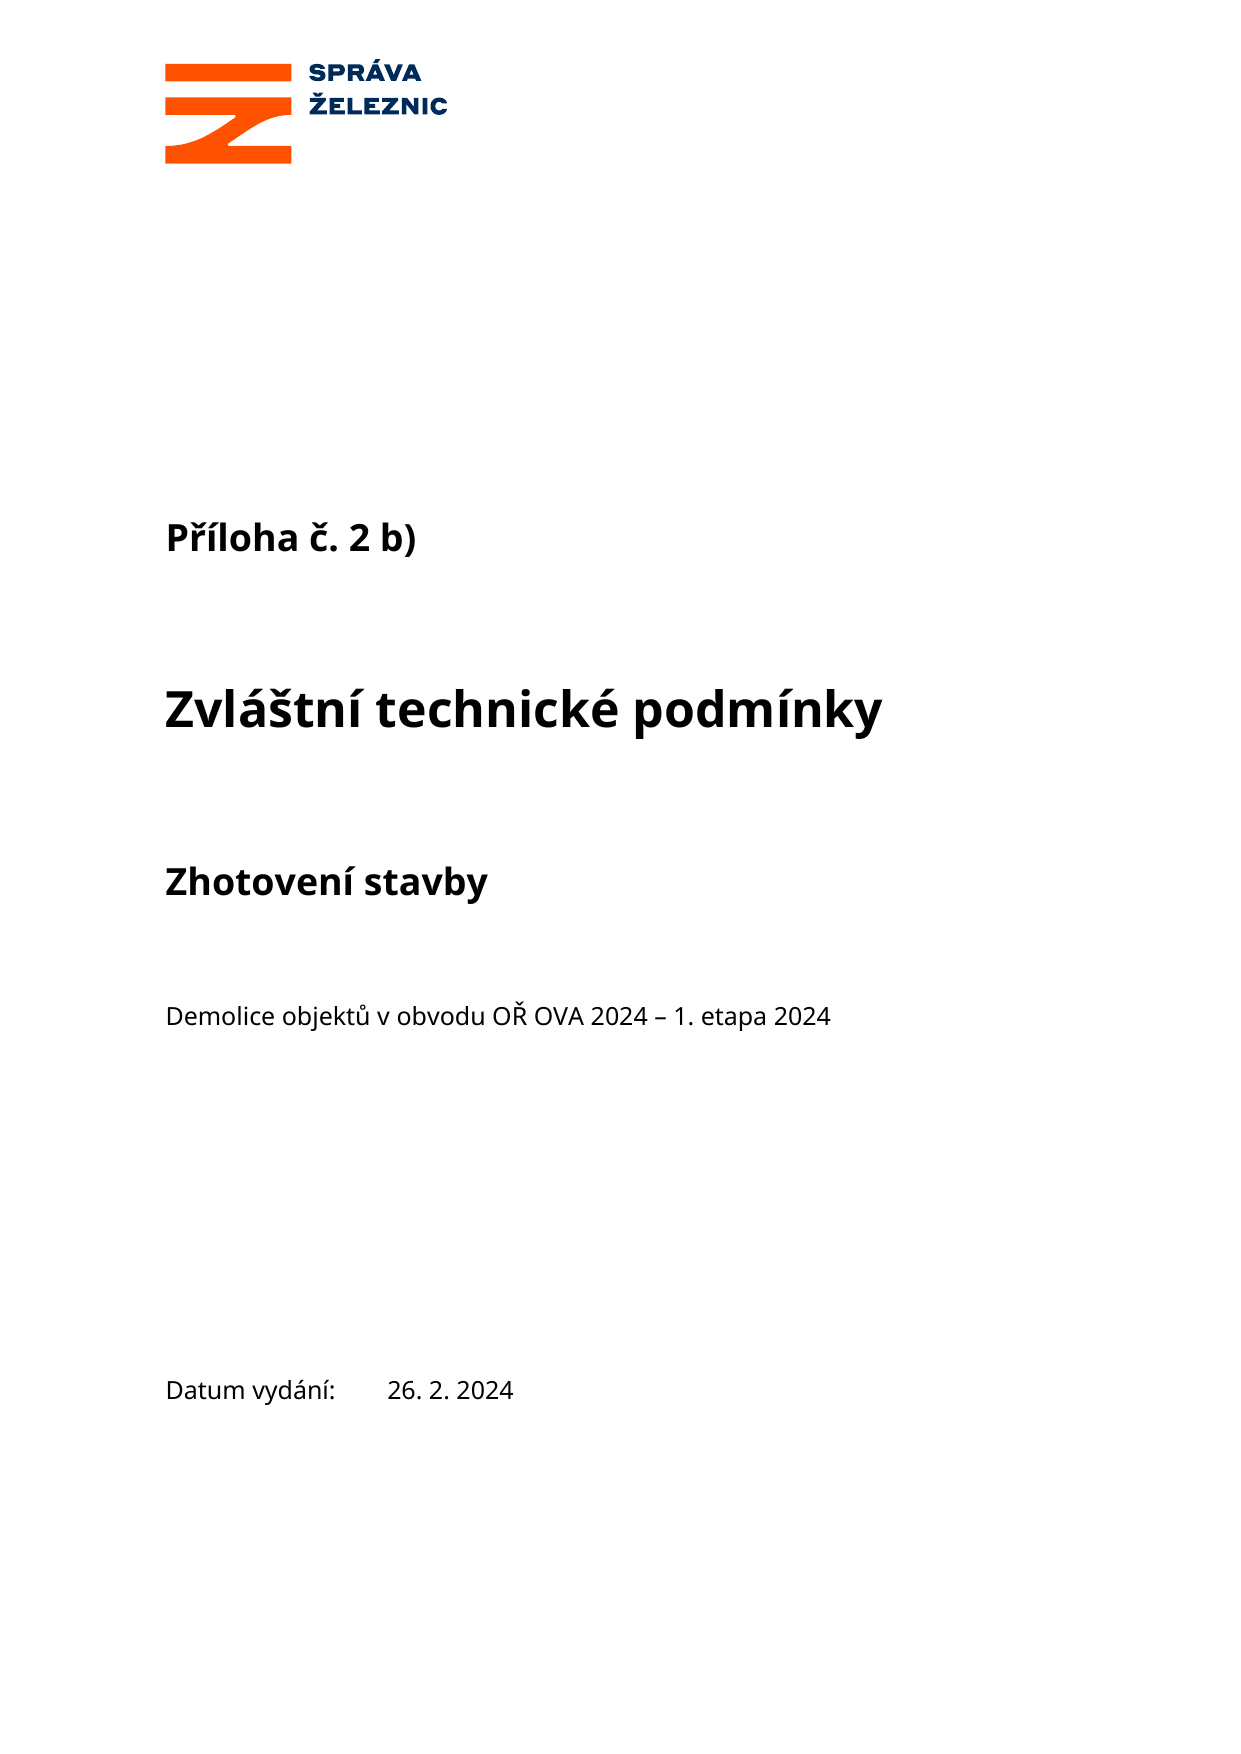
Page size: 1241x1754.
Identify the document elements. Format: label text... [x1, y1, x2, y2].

text Zvláštní technické podmínky [165, 674, 1075, 742]
text Příloha č. 2 b) [165, 512, 1075, 563]
text Datum vydání: 26. 2. 2024 [165, 1373, 1075, 1407]
text Zhotovení stavby [165, 855, 1075, 906]
